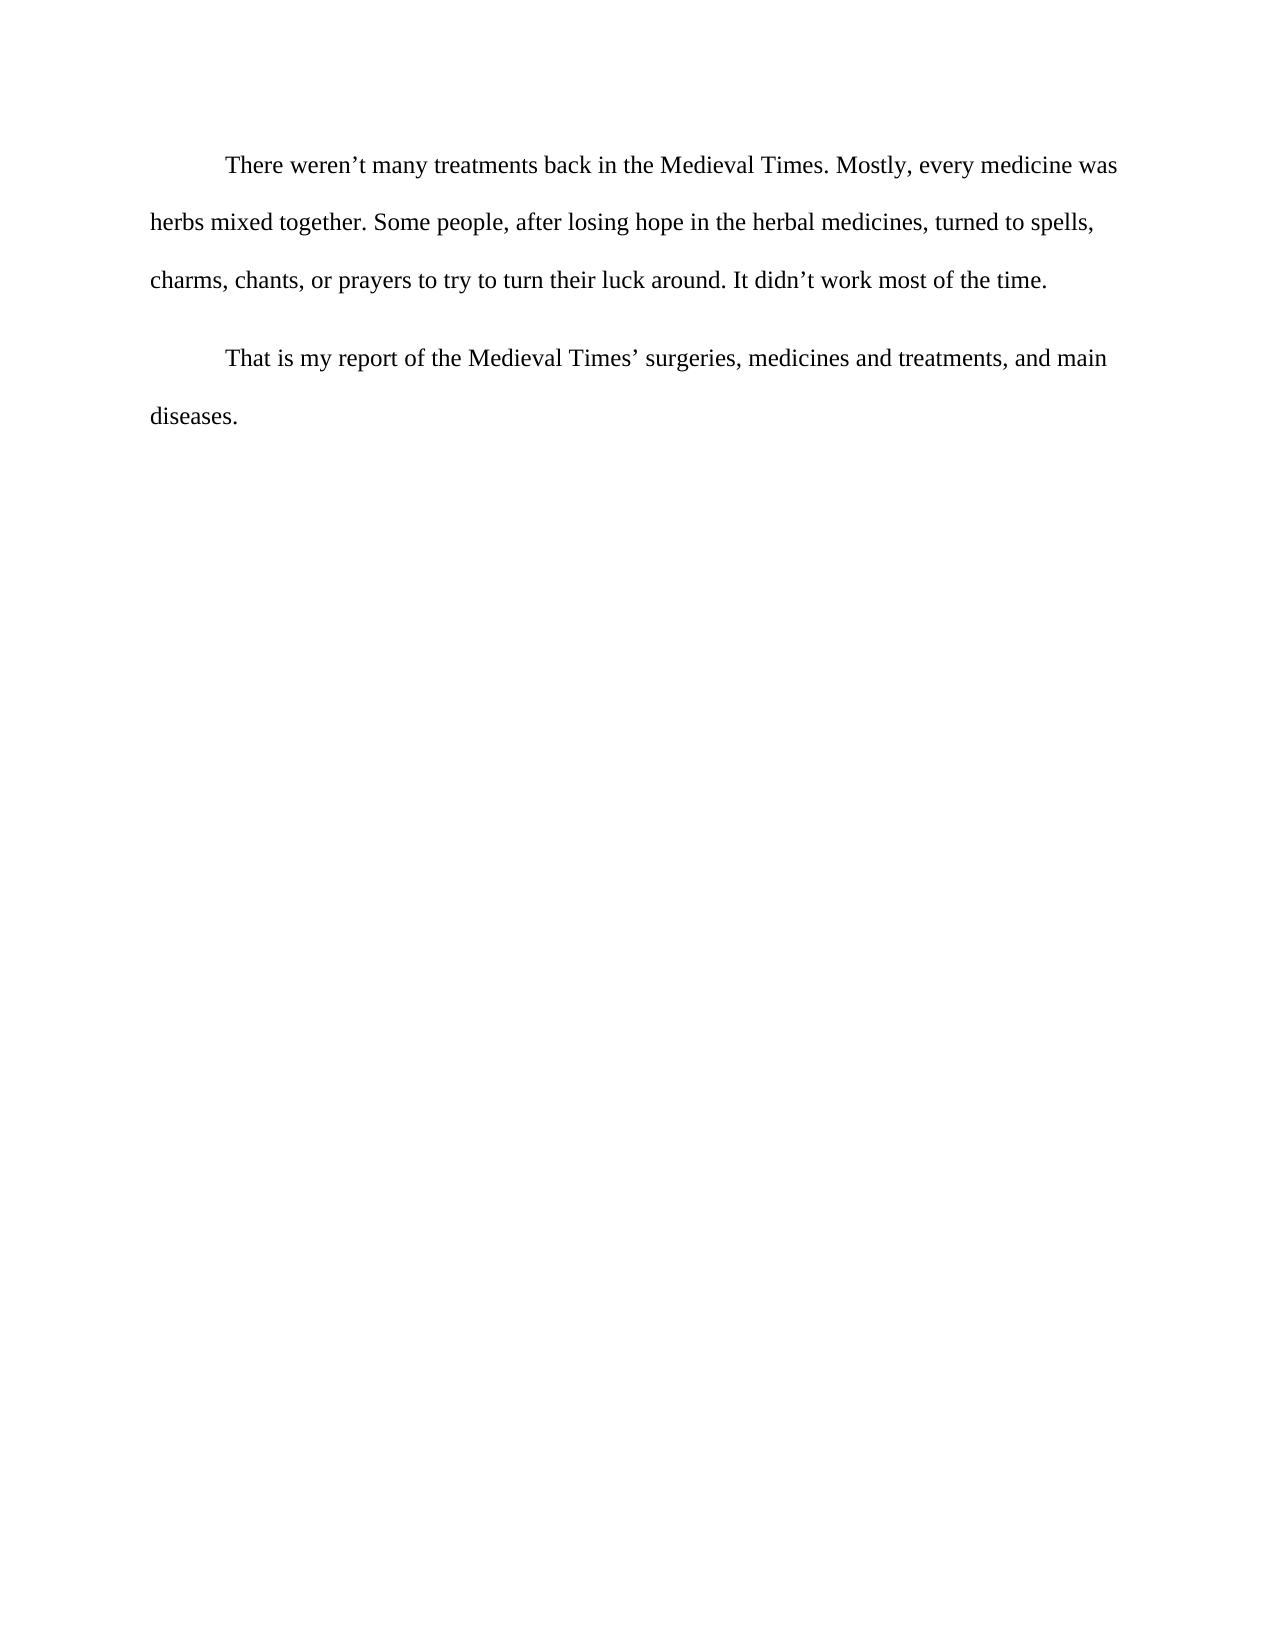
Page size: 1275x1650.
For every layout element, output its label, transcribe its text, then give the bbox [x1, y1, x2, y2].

text That is my report of the Medieval Times’ surgeries, medicines and treatments, and main diseases. [150, 343, 1125, 429]
text There weren’t many treatments back in the Medieval Times. Mostly, every medicine was herbs mixed together. Some people, after losing hope in the herbal medicines, turned to spells, charms, chants, or prayers to try to turn their luck around. It didn’t work most of the time. [150, 150, 1125, 294]
